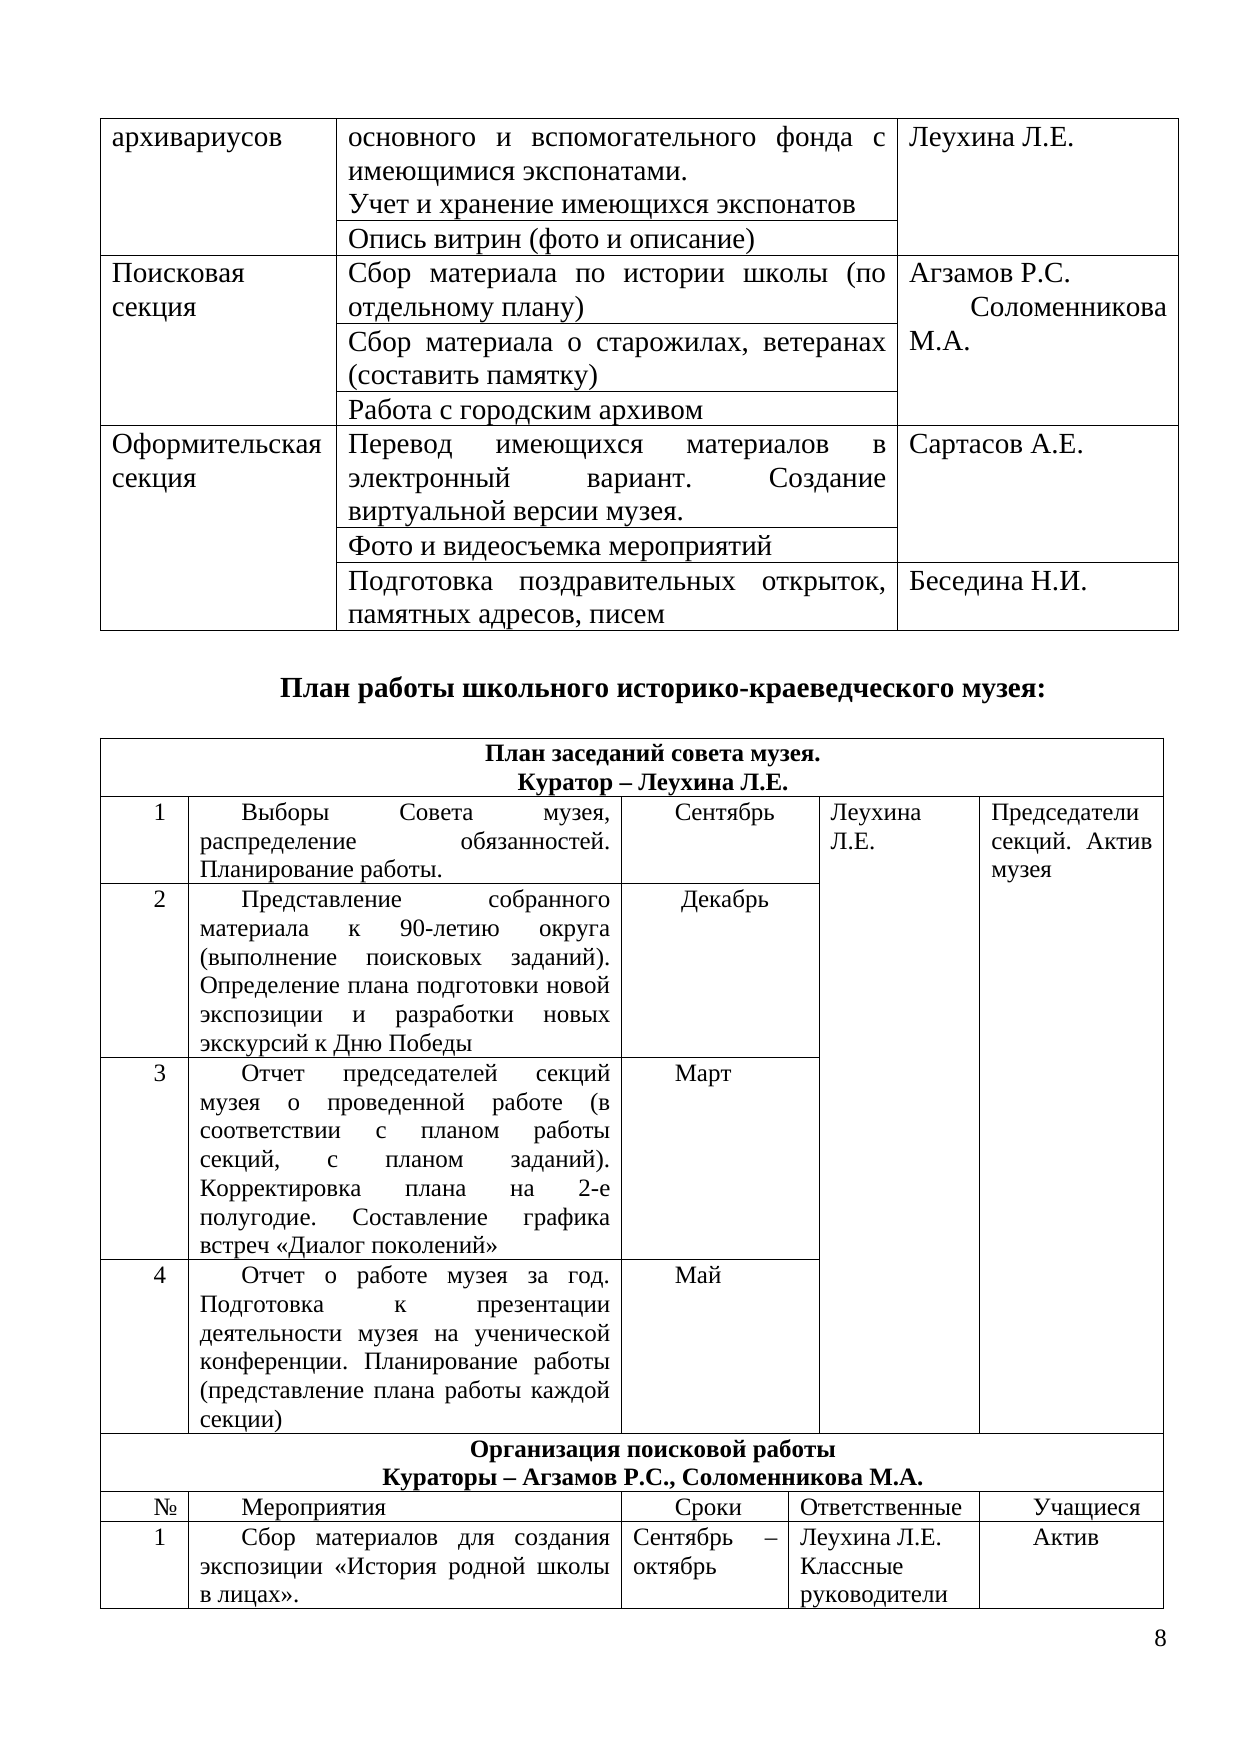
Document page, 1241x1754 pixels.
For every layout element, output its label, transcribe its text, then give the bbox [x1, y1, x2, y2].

table_cell № [101, 1492, 188, 1521]
table_cell Фото и видеосъемка мероприятий [337, 528, 897, 562]
table_cell Сбор материала по истории школы (по отдельному плану) [337, 256, 897, 323]
table_cell Председатели секций. Актив музея [980, 797, 1163, 1433]
table_cell Сентябрь [622, 797, 819, 883]
table_cell Сентябрь – октябрь [622, 1522, 788, 1608]
table_cell Выборы Совета музея, распределение обязанностей. Планирование работы. [189, 797, 621, 883]
table_cell Представление собранного материала к 90-летию округа (выполнение поисковых заданий). Определение плана подготовки новой экспозиции и разработки новых экскурсий к Дню Победы [189, 884, 621, 1057]
table_cell 3 [101, 1058, 188, 1259]
table_cell Сартасов А.Е. [898, 426, 1178, 562]
table_cell Работа с городским архивом [337, 392, 897, 425]
table_cell Леухина Л.Е. [820, 797, 979, 1433]
table_cell Декабрь [622, 884, 819, 1057]
table_cell Агзамов Р.С. Соломенникова М.А. [898, 256, 1178, 425]
table_cell Подготовка поздравительных открыток, памятных адресов, писем [337, 563, 897, 630]
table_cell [337, 119, 897, 220]
text План работы школьного историко-краеведческого музея: [118, 670, 1167, 704]
table_cell Актив [980, 1522, 1163, 1608]
table_cell Леухина Л.Е. Классные руководители [789, 1522, 979, 1608]
table_cell Май [622, 1260, 819, 1433]
table_cell Сроки [622, 1492, 788, 1521]
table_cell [898, 119, 1178, 254]
table_cell Сбор материала о старожилах, ветеранах (составить памятку) [337, 324, 897, 391]
table_cell Ответственные [789, 1492, 979, 1521]
table_cell Перевод имеющихся материалов в электронный вариант. Создание виртуальной версии музея. [337, 426, 897, 527]
table_cell Организация поисковой работы Кураторы – Агзамов Р.С., Соломенникова М.А. [101, 1434, 1163, 1491]
table_cell Опись витрин (фото и описание) [337, 221, 897, 254]
table_cell Отчет о работе музея за год. Подготовка к презентации деятельности музея на ученической конференции. Планирование работы (представление плана работы каждой секции) [189, 1260, 621, 1433]
table_cell 1 [101, 797, 188, 883]
table_cell 4 [101, 1260, 188, 1433]
table_cell Секция архивариусов [101, 119, 336, 254]
table_cell Мероприятия [189, 1492, 621, 1521]
table_cell 1 [101, 1522, 188, 1608]
table_cell Март [622, 1058, 819, 1259]
table_header План заседаний совета музея. Куратор – Леухина Л.Е. [101, 739, 1163, 796]
table_cell Сбор материалов для создания экспозиции «История родной школы в лицах». [189, 1522, 621, 1608]
table_cell Оформительская секция [101, 426, 336, 630]
table_cell Поисковая секция [101, 256, 336, 425]
table_cell Учащиеся [980, 1492, 1163, 1521]
table_cell 2 [101, 884, 188, 1057]
table_cell Беседина Н.И. [898, 563, 1178, 630]
table_cell Отчет председателей секций музея о проведенной работе (в соответствии с планом работы секций, с планом заданий). Корректировка плана на 2-е полугодие. Составление графика встреч «Диалог поколений» [189, 1058, 621, 1259]
